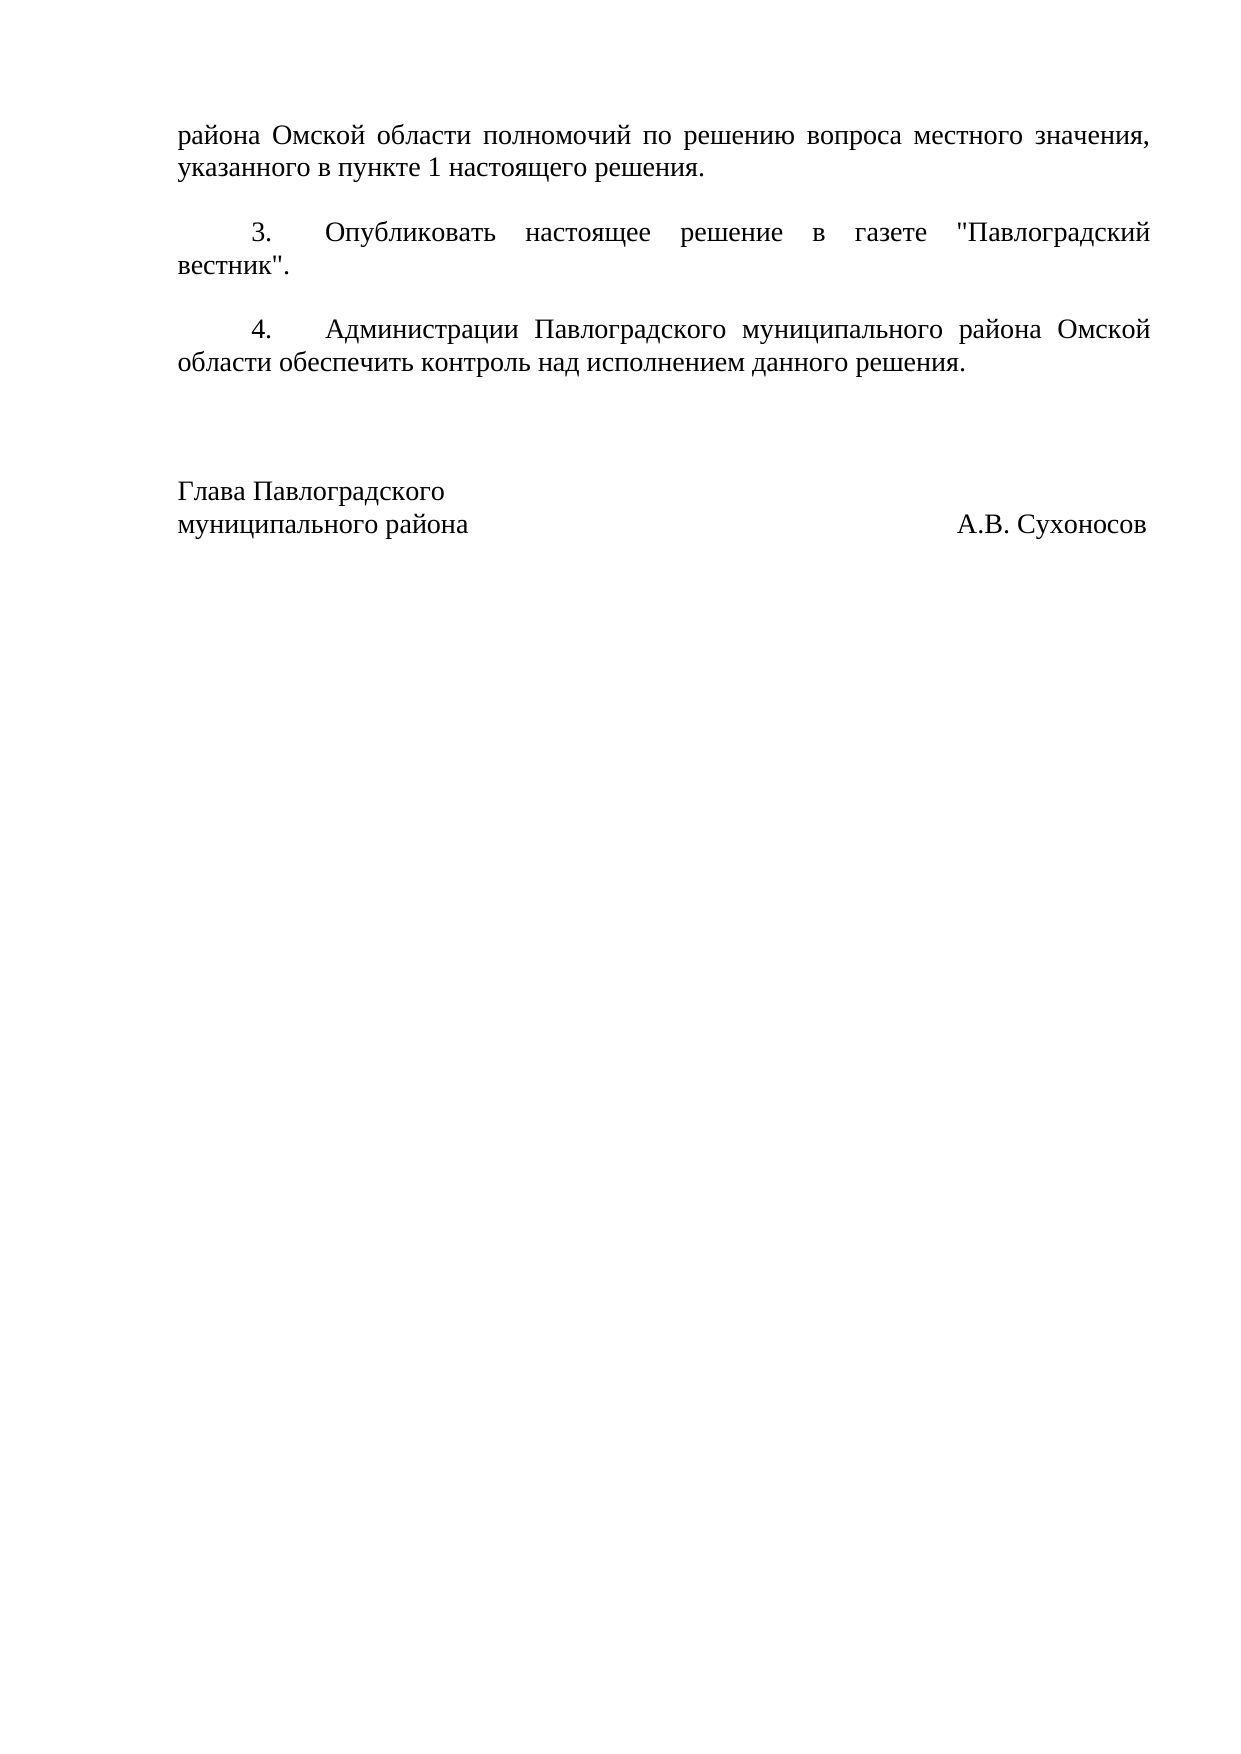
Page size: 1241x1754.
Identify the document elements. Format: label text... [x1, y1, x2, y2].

text Глава Павлоградского [177, 474, 1152, 507]
list 4. Администрации Павлоградского муниципального района Омской области обеспечить контроль над исполнением данного решения. [177, 312, 1152, 377]
text 3. Опубликовать настоящее решение в газете "Павлоградский вестник". [177, 215, 1152, 280]
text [177, 118, 1152, 183]
text муниципального района А.В. Сухоносов [177, 507, 1152, 539]
